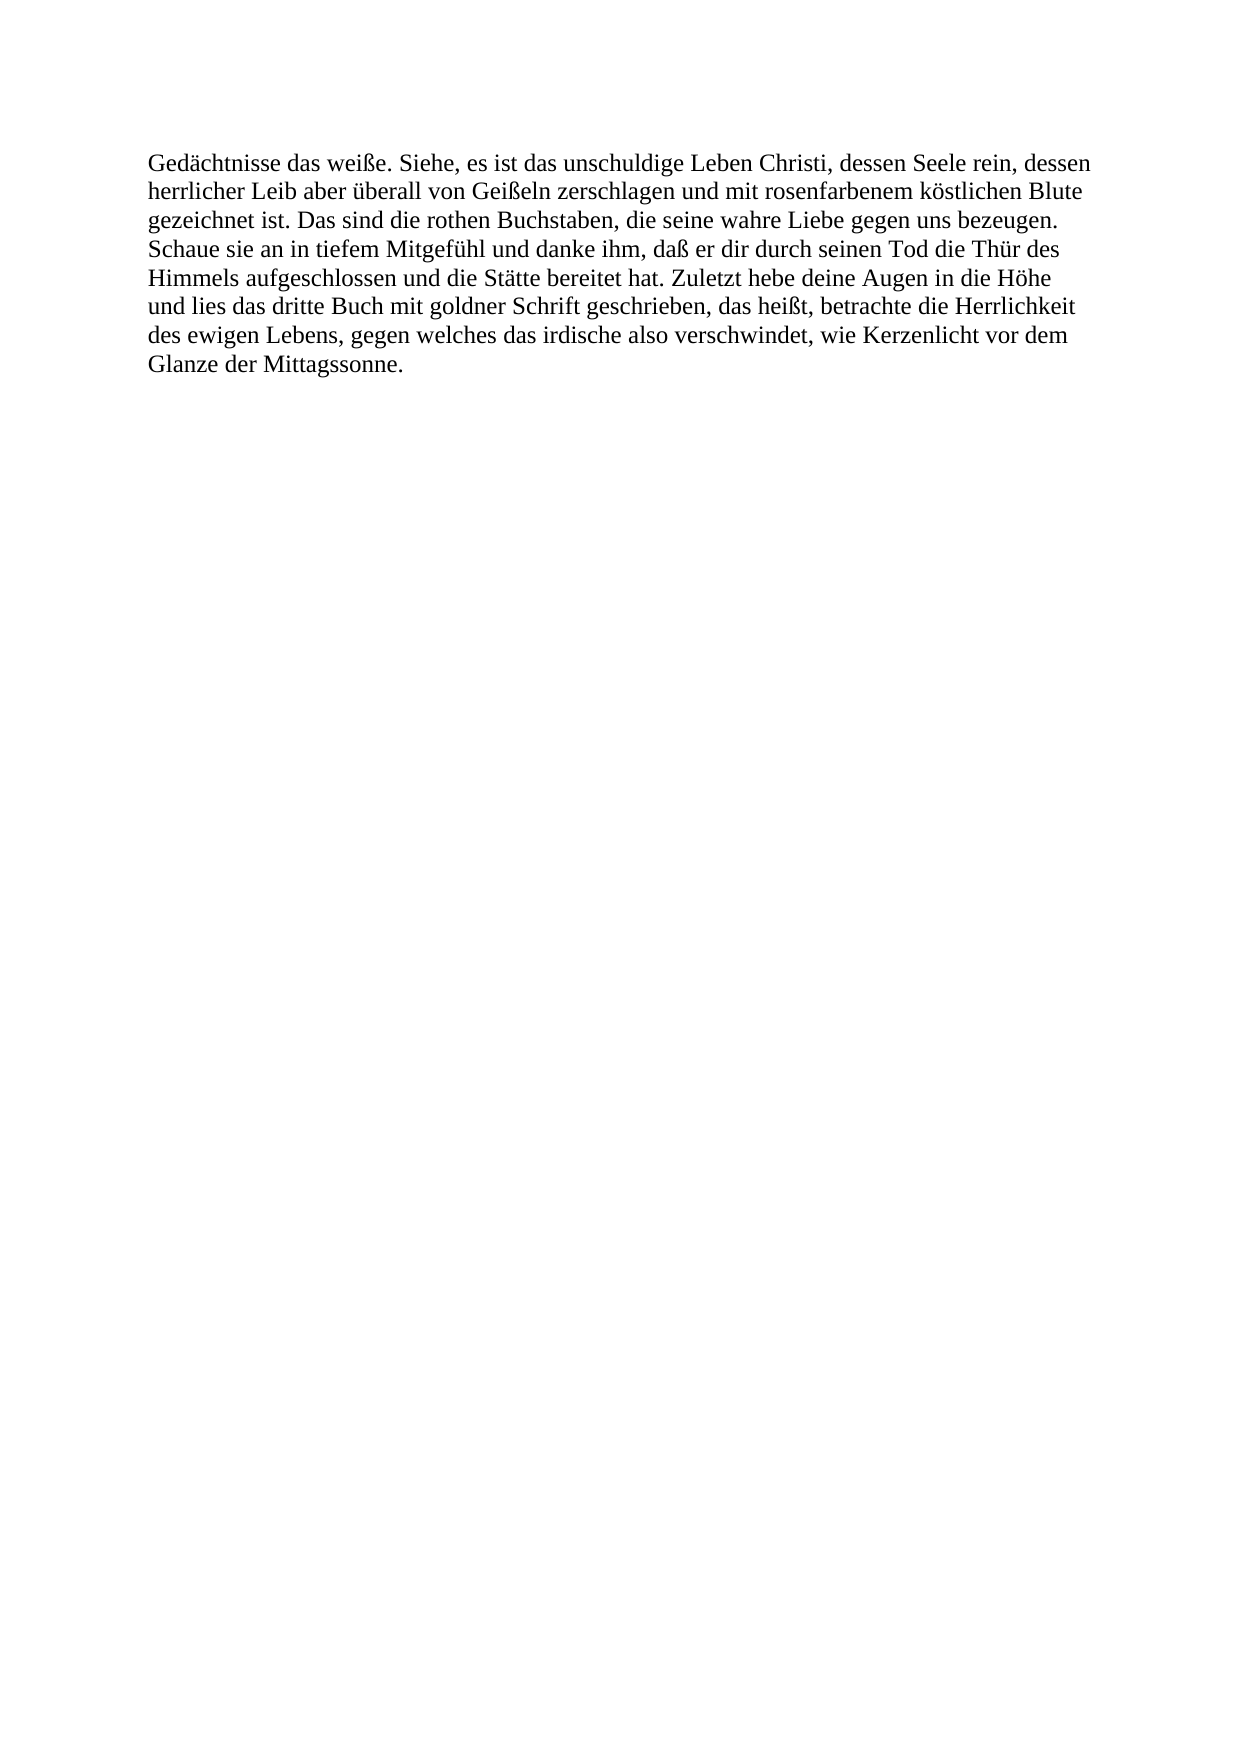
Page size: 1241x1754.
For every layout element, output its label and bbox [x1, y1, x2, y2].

text [148, 148, 1093, 378]
